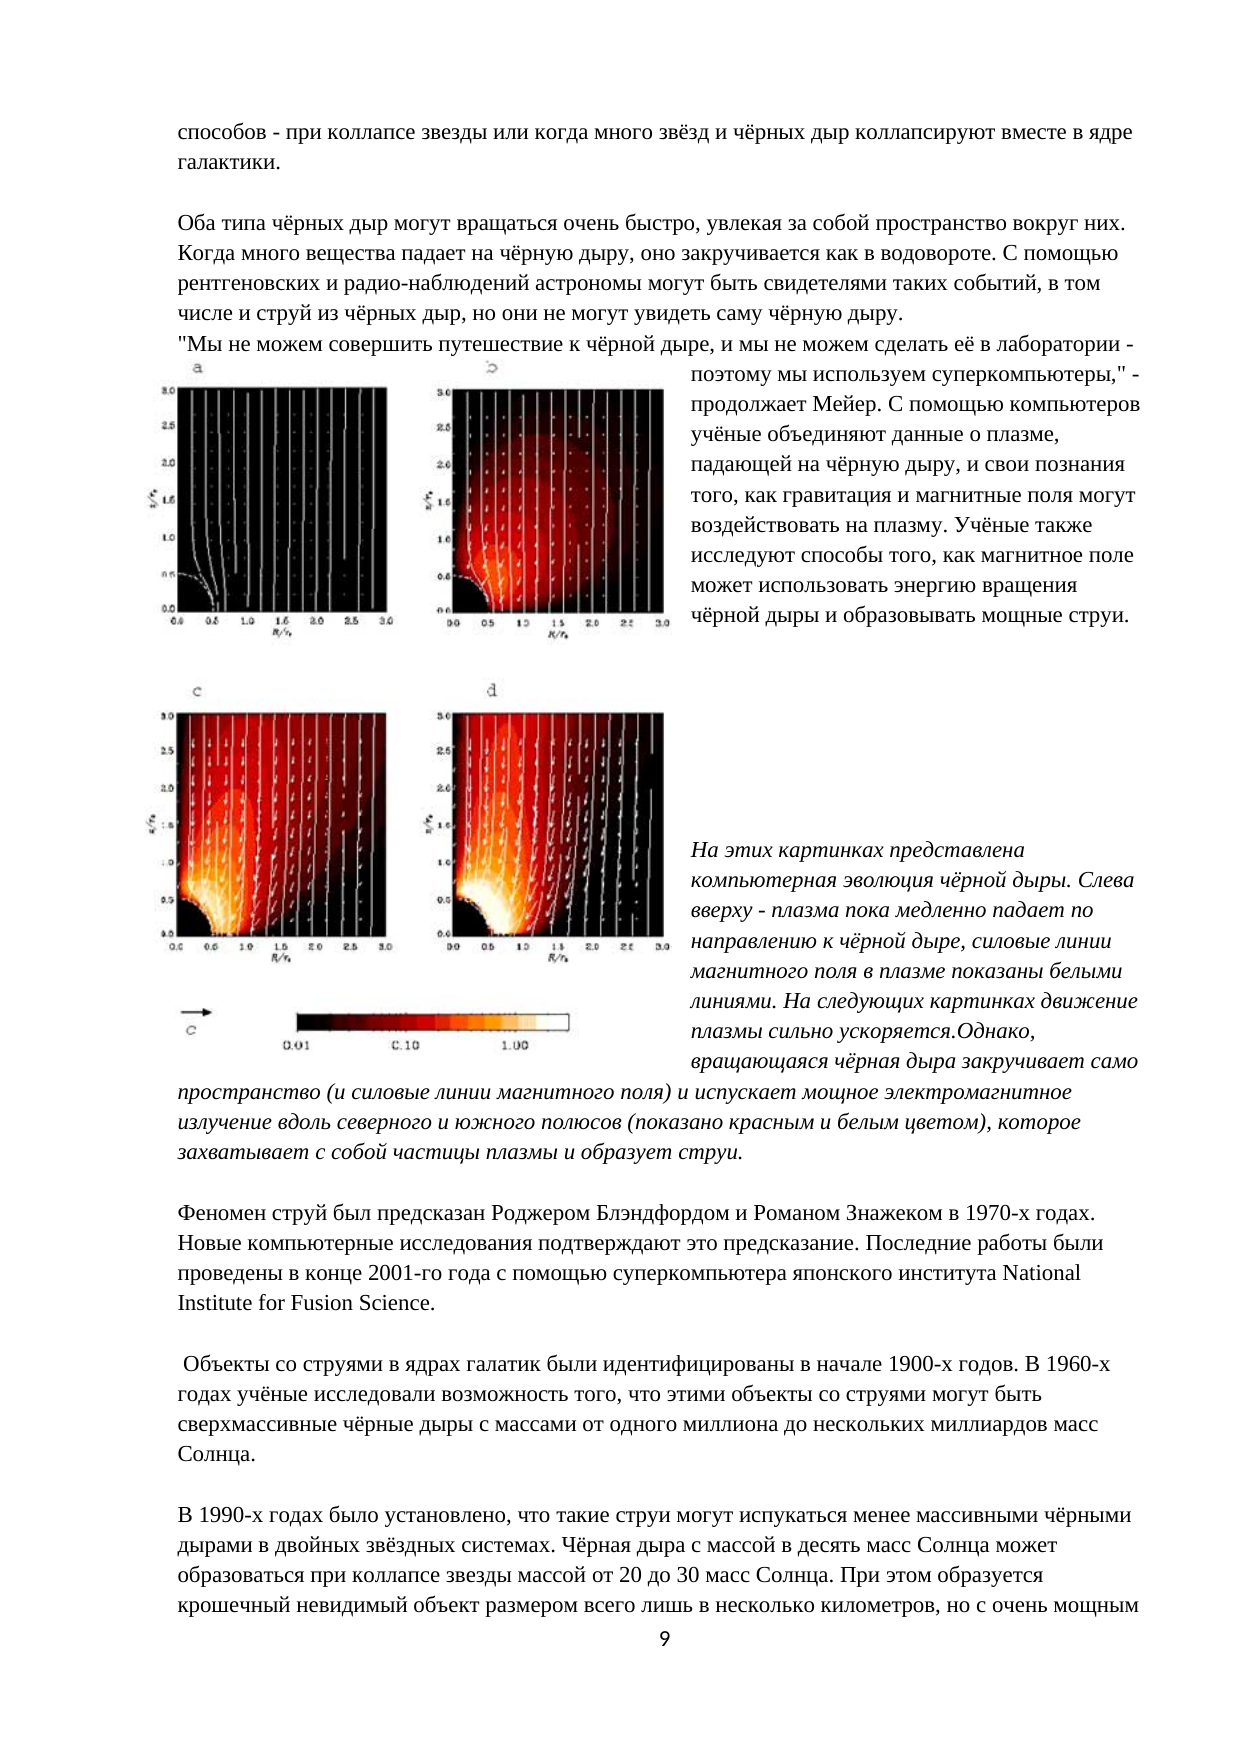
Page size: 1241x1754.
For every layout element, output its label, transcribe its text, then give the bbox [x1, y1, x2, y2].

text Феномен струй был предсказан Роджером Блэндфордом и Романом Знажеком в 1970-х годах. Новые компьютерные исследования подтверждают это предсказание. Последние работы были проведены в конце 2001-го года с помощью суперкомпьютера японского института National Institute for Fusion Science. [177, 1198, 1152, 1316]
text На этих картинках представлена компьютерная эволюция чёрной дыры. Слева вверху - плазма пока медленно падает по направлению к чёрной дыре, силовые линии магнитного поля в плазме показаны белыми линиями. На следующих картинках движение плазмы сильно ускоряется.Однако, вращающаяся чёрная дыра закручивает само пространство (и силовые линии магнитного поля) и испускает мощное электромагнитное излучение вдоль северного и южного полюсов (показано красным и белым цветом), которое захватывает с собой частицы плазмы и образует струи. [177, 836, 1152, 1164]
text Оба типа чёрных дыр могут вращаться очень быстро, увлекая за собой пространство вокруг них. Когда много вещества падает на чёрную дыру, оно закручивается как в водовороте. С помощью рентгеновских и радио-наблюдений астрономы могут быть свидетелями таких событий, в том числе и струй из чёрных дыр, но они не могут увидеть саму чёрную дыру. [177, 209, 1152, 326]
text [177, 118, 1152, 175]
picture [143, 359, 672, 1055]
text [177, 1501, 1152, 1618]
text Объекты со струями в ядрах галатик были идентифицированы в начале 1900-х годов. В 1960-х годах учёные исследовали возможность того, что этими объекты со струями могут быть сверхмассивные чёрные дыры с массами от одного миллиона до нескольких миллиардов масс Солнца. [177, 1349, 1152, 1467]
text "Мы не можем совершить путешествие к чёрной дыре, и мы не можем сделать её в лаборатории - поэтому мы используем суперкомпьютеры," - продолжает Мейер. С помощью компьютеров учёные объединяют данные о плазме, падающей на чёрную дыру, и свои познания того, как гравитация и магнитные поля могут воздействовать на плазму. Учёные также исследуют способы того, как магнитное поле может использовать энергию вращения чёрной дыры и образовывать мощные струи. [177, 329, 1152, 628]
